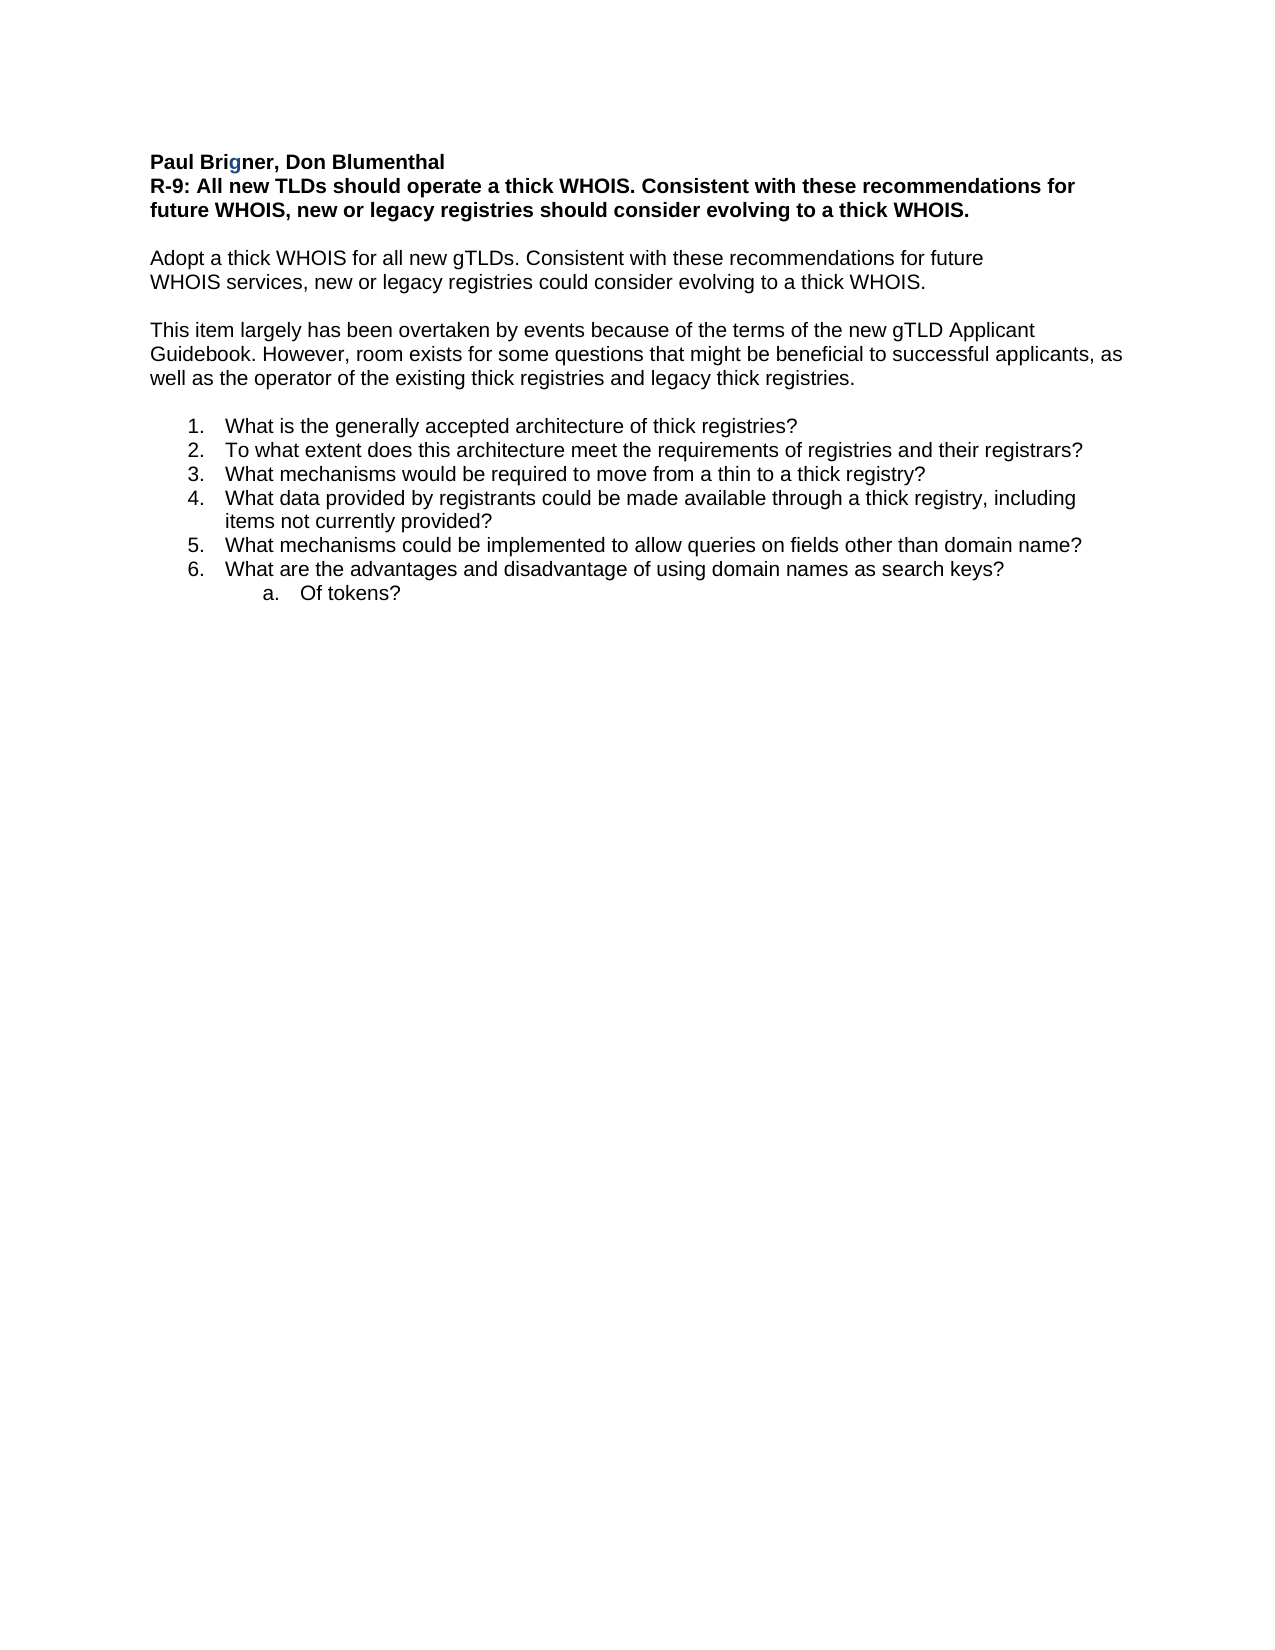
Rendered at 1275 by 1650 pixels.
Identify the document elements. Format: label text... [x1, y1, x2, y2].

text Adopt a thick WHOIS for all new gTLDs. Consistent with these recommendations for future [150, 246, 1125, 270]
text This item largely has been overtaken by events because of the terms of the new gTLD Applicant Guidebook. However, room exists for some questions that might be beneficial to successful applicants, as well as the operator of the existing thick registries and legacy thick registries. [150, 318, 1125, 389]
text WHOIS services, new or legacy registries could consider evolving to a thick WHOIS. [150, 270, 1125, 294]
text R-9: All new TLDs should operate a thick WHOIS. Consistent with these recommendations for future WHOIS, new or legacy registries should consider evolving to a thick WHOIS. [150, 174, 1125, 222]
list What mechanisms could be implemented to allow queries on fields other than domain name? [187, 533, 1125, 557]
list What are the advantages and disadvantage of using domain names as search keys? [187, 557, 1125, 581]
text Paul Brigner, Don Blumenthal [150, 150, 1125, 174]
list What data provided by registrants could be made available through a thick registry, including items not currently provided? [187, 485, 1125, 533]
list Of tokens? [262, 581, 1125, 605]
list What is the generally accepted architecture of thick registries? [187, 413, 1125, 437]
list To what extent does this architecture meet the requirements of registries and their registrars? [187, 437, 1125, 461]
list What mechanisms would be required to move from a thin to a thick registry? [187, 461, 1125, 485]
